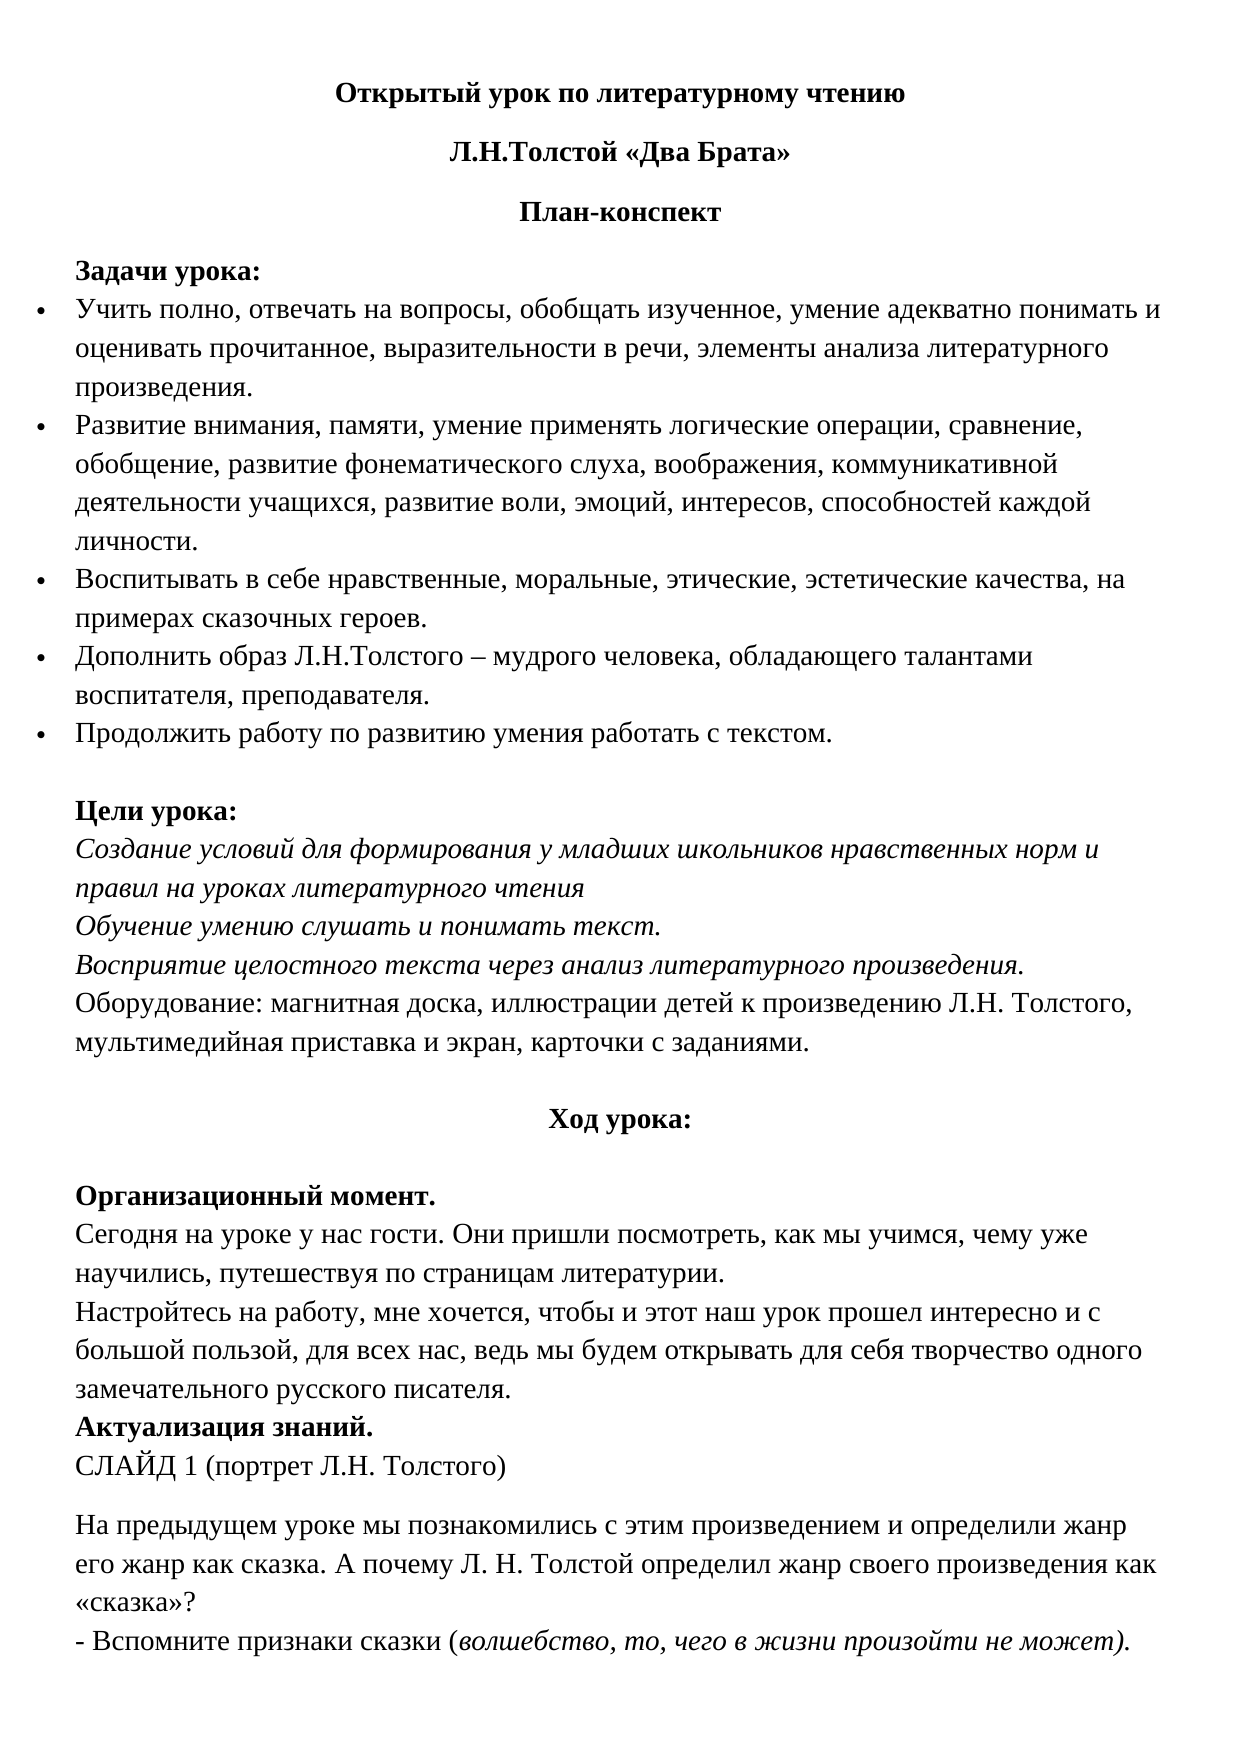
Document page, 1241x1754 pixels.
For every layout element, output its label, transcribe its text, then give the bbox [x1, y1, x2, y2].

text Обучение умению слушать и понимать текст. [75, 908, 1165, 942]
text Оборудование: магнитная доска, иллюстрации детей к произведению Л.Н. Толстого, мультимедийная приставка и экран, карточки с заданиями. [75, 985, 1165, 1057]
text Л.Н.Толстой «Два Брата» [75, 134, 1165, 168]
text Организационный момент. [75, 1178, 1165, 1212]
text На предыдущем уроке мы познакомились с этим произведением и определили жанр его жанр как сказка. А почему Л. Н. Толстой определил жанр своего произведения как «сказка»? [75, 1507, 1165, 1618]
list Дополнить образ Л.Н.Толстого – мудрого человека, обладающего талантами воспитателя, преподавателя. [37, 638, 1165, 711]
list Учить полно, отвечать на вопросы, обобщать изученное, умение адекватно понимать и оценивать прочитанное, выразительности в речи, элементы анализа литературного произведения. [37, 292, 1165, 402]
text СЛАЙД 1 (портрет Л.Н. Толстого) [75, 1448, 1165, 1481]
text Ход урока: [75, 1101, 1165, 1134]
text - Вспомните признаки сказки (волшебство, то, чего в жизни произойти не может). [75, 1623, 1165, 1656]
text Открытый урок по литературному чтению [75, 75, 1165, 108]
text Задачи урока: [75, 253, 1165, 287]
text План-конспект [75, 194, 1165, 227]
list Развитие внимания, памяти, умение применять логические операции, сравнение, обобщение, развитие фонематического слуха, воображения, коммуникативной деятельности учащихся, развитие воли, эмоций, интересов, способностей каждой личности. [37, 407, 1165, 556]
text Актуализация знаний. [75, 1409, 1165, 1443]
text Сегодня на уроке у нас гости. Они пришли посмотреть, как мы учимся, чему уже научились, путешествуя по страницам литературии. [75, 1217, 1165, 1289]
text Создание условий для формирования у младших школьников нравственных норм и правил на уроках литературного чтения [75, 831, 1165, 903]
text Восприятие целостного текста через анализ литературного произведения. [75, 947, 1165, 980]
text Цели урока: [75, 793, 1165, 826]
text Настройтесь на работу, мне хочется, чтобы и этот наш урок прошел интересно и с большой пользой, для всех нас, ведь мы будем открывать для себя творчество одного замечательного русского писателя. [75, 1294, 1165, 1404]
list Воспитывать в себе нравственные, моральные, этические, эстетические качества, на примерах сказочных героев. [37, 561, 1165, 633]
list Продолжить работу по развитию умения работать с текстом. [37, 716, 1165, 749]
